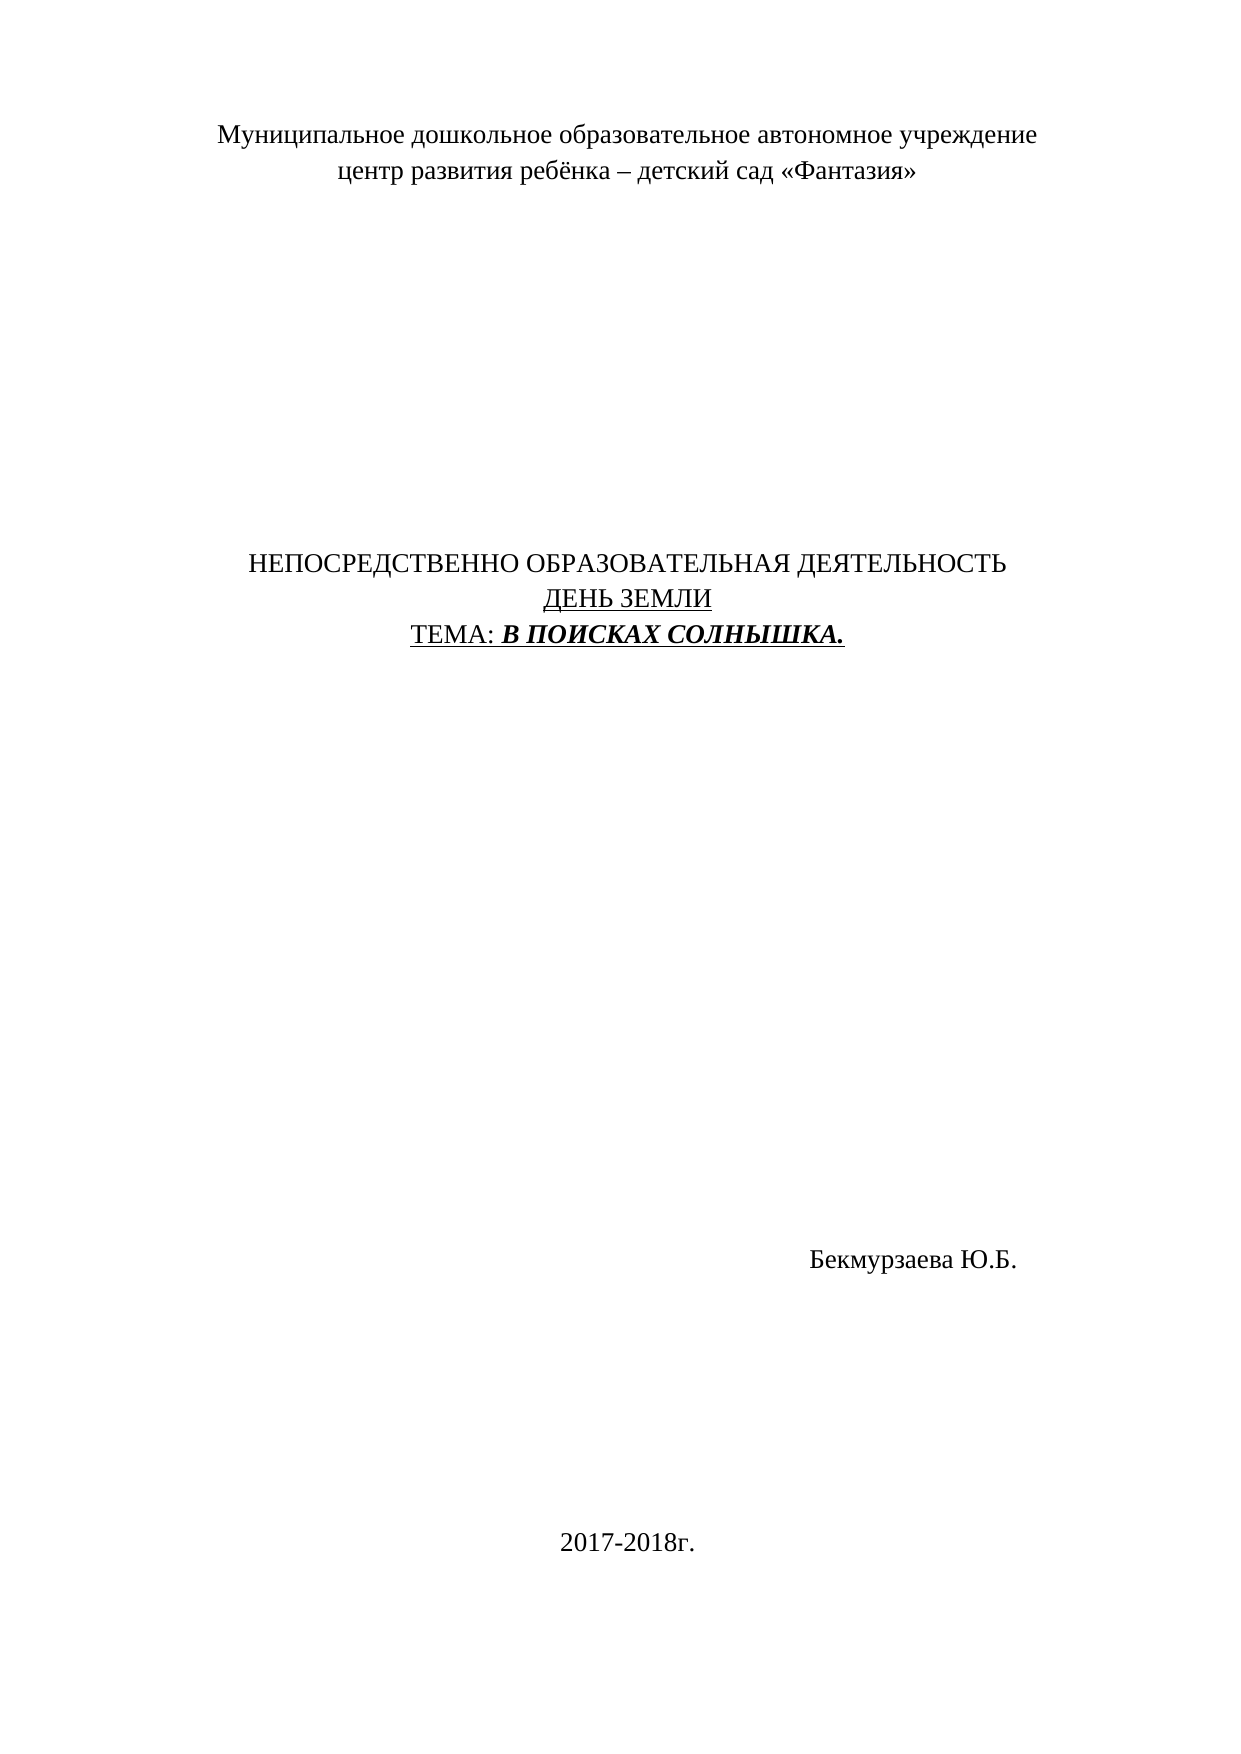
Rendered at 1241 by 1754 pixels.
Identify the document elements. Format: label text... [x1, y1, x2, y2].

text Муниципальное дошкольное образовательное автономное учреждение [59, 118, 1196, 149]
text ТЕМА: В ПОИСКАХ СОЛНЫШКА. [59, 618, 1196, 649]
text 2017-2018г. [59, 1526, 1196, 1557]
text ДЕНЬ ЗЕМЛИ [59, 583, 1196, 614]
text центр развития ребёнка – детский сад «Фантазия» [59, 154, 1196, 185]
text Бекмурзаева Ю.Б. [59, 1243, 1196, 1275]
text НЕПОСРЕДСТВЕННО ОБРАЗОВАТЕЛЬНАЯ ДЕЯТЕЛЬНОСТЬ [59, 547, 1196, 578]
